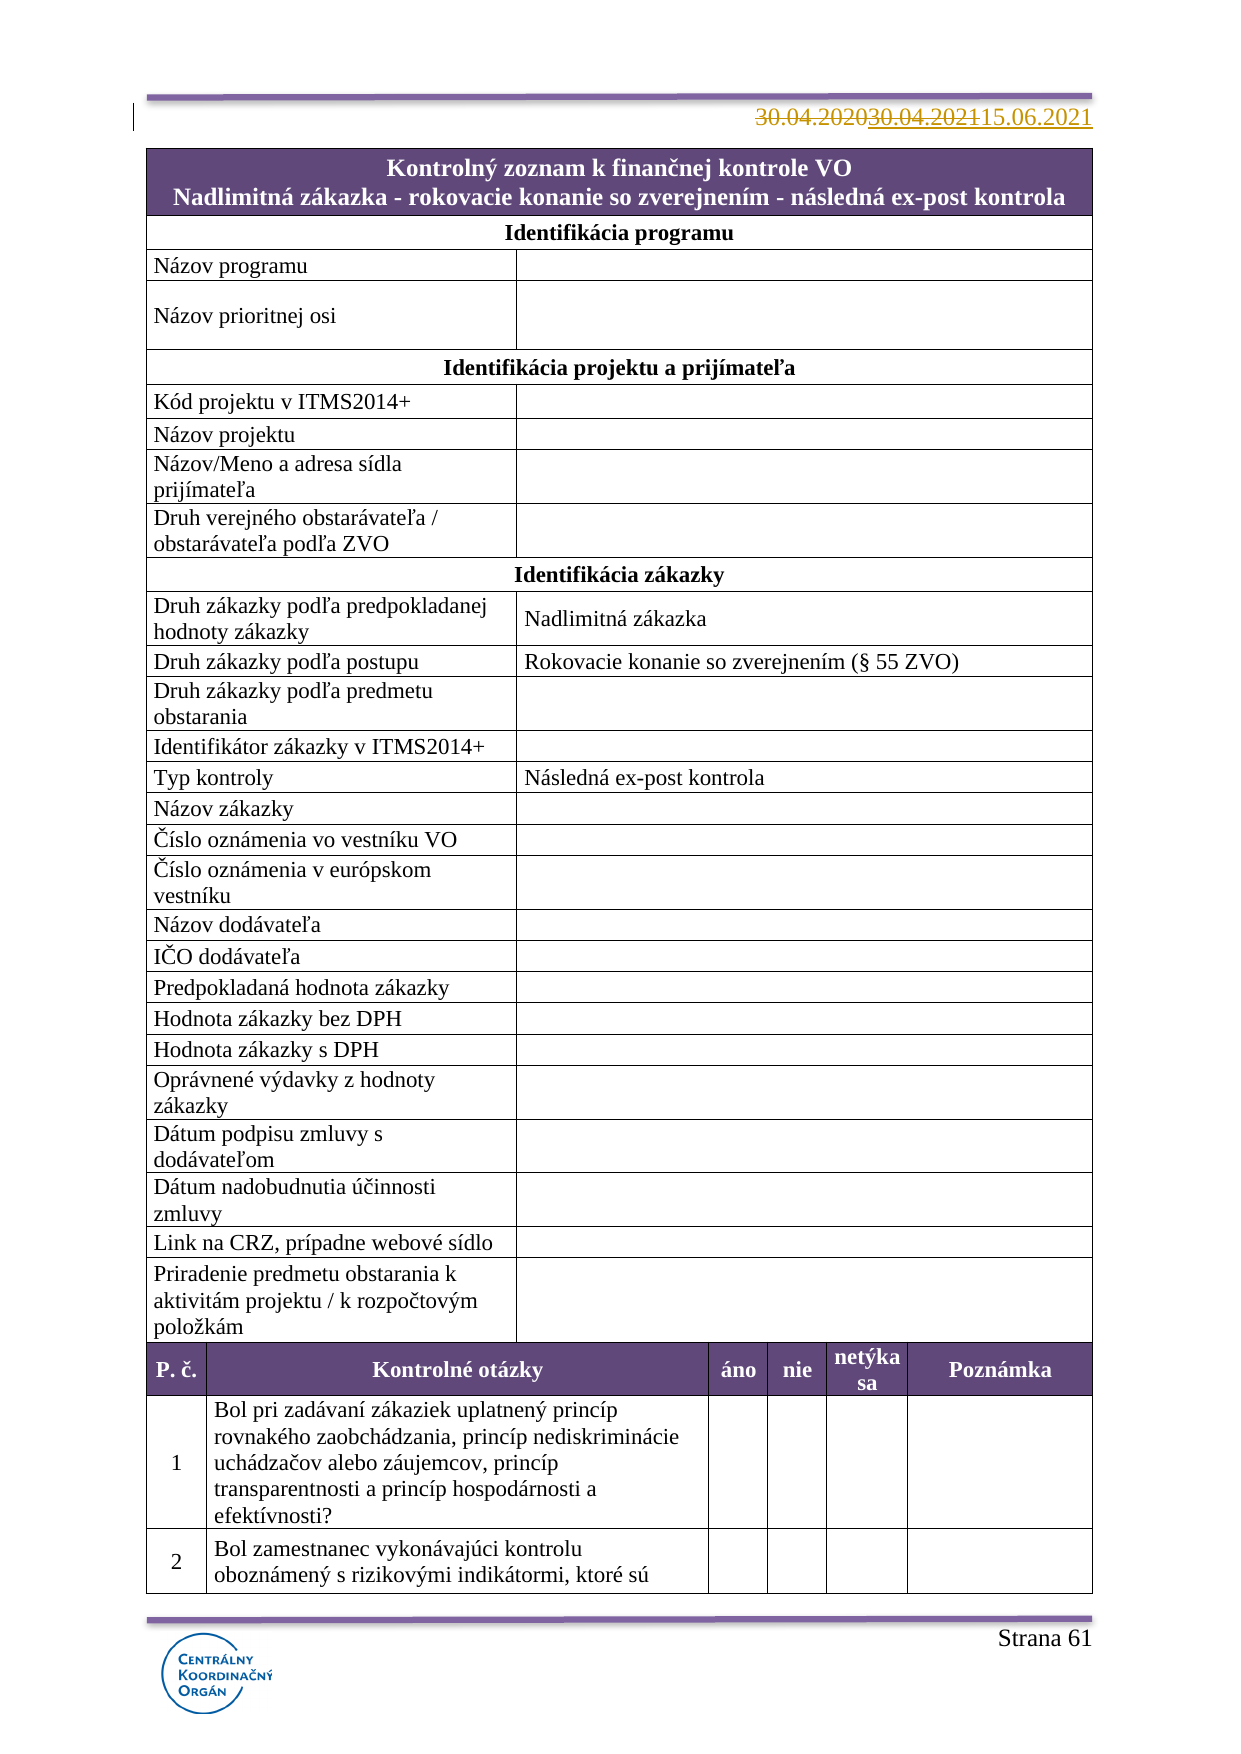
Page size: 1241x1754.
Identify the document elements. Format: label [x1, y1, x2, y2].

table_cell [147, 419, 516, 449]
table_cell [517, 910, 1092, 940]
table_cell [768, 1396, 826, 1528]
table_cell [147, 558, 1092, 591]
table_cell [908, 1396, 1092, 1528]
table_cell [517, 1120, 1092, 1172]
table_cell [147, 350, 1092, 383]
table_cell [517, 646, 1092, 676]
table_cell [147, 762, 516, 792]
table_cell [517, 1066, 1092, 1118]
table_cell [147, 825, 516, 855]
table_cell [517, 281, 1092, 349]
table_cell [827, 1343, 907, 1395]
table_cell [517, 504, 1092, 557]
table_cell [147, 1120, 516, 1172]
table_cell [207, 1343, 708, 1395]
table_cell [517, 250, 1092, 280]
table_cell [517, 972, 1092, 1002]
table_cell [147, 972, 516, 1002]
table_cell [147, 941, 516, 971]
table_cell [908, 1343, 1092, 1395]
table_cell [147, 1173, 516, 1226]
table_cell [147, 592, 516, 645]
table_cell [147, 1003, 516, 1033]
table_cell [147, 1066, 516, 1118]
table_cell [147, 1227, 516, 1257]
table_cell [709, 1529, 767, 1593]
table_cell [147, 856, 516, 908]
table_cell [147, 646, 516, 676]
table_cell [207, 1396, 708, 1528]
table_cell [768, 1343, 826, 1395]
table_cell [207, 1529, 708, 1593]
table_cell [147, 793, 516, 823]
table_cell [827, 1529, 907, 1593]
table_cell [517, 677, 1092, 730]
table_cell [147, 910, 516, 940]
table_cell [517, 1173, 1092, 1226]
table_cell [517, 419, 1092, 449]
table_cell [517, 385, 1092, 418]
picture [159, 1631, 272, 1713]
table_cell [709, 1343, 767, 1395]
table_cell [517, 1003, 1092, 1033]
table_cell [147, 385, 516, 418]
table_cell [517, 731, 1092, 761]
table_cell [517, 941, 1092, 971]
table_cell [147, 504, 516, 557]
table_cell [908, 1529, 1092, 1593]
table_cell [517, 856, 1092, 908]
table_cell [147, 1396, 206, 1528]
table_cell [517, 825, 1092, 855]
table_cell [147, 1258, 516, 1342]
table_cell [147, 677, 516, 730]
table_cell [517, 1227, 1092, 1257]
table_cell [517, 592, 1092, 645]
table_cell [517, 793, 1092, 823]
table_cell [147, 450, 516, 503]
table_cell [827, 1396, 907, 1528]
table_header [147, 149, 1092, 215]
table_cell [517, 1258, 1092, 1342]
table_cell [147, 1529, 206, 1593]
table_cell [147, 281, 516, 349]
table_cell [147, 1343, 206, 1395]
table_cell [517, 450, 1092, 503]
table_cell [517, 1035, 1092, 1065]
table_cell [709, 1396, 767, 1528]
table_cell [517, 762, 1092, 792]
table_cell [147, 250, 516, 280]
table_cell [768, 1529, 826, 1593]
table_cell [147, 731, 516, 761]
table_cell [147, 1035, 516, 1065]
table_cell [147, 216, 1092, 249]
